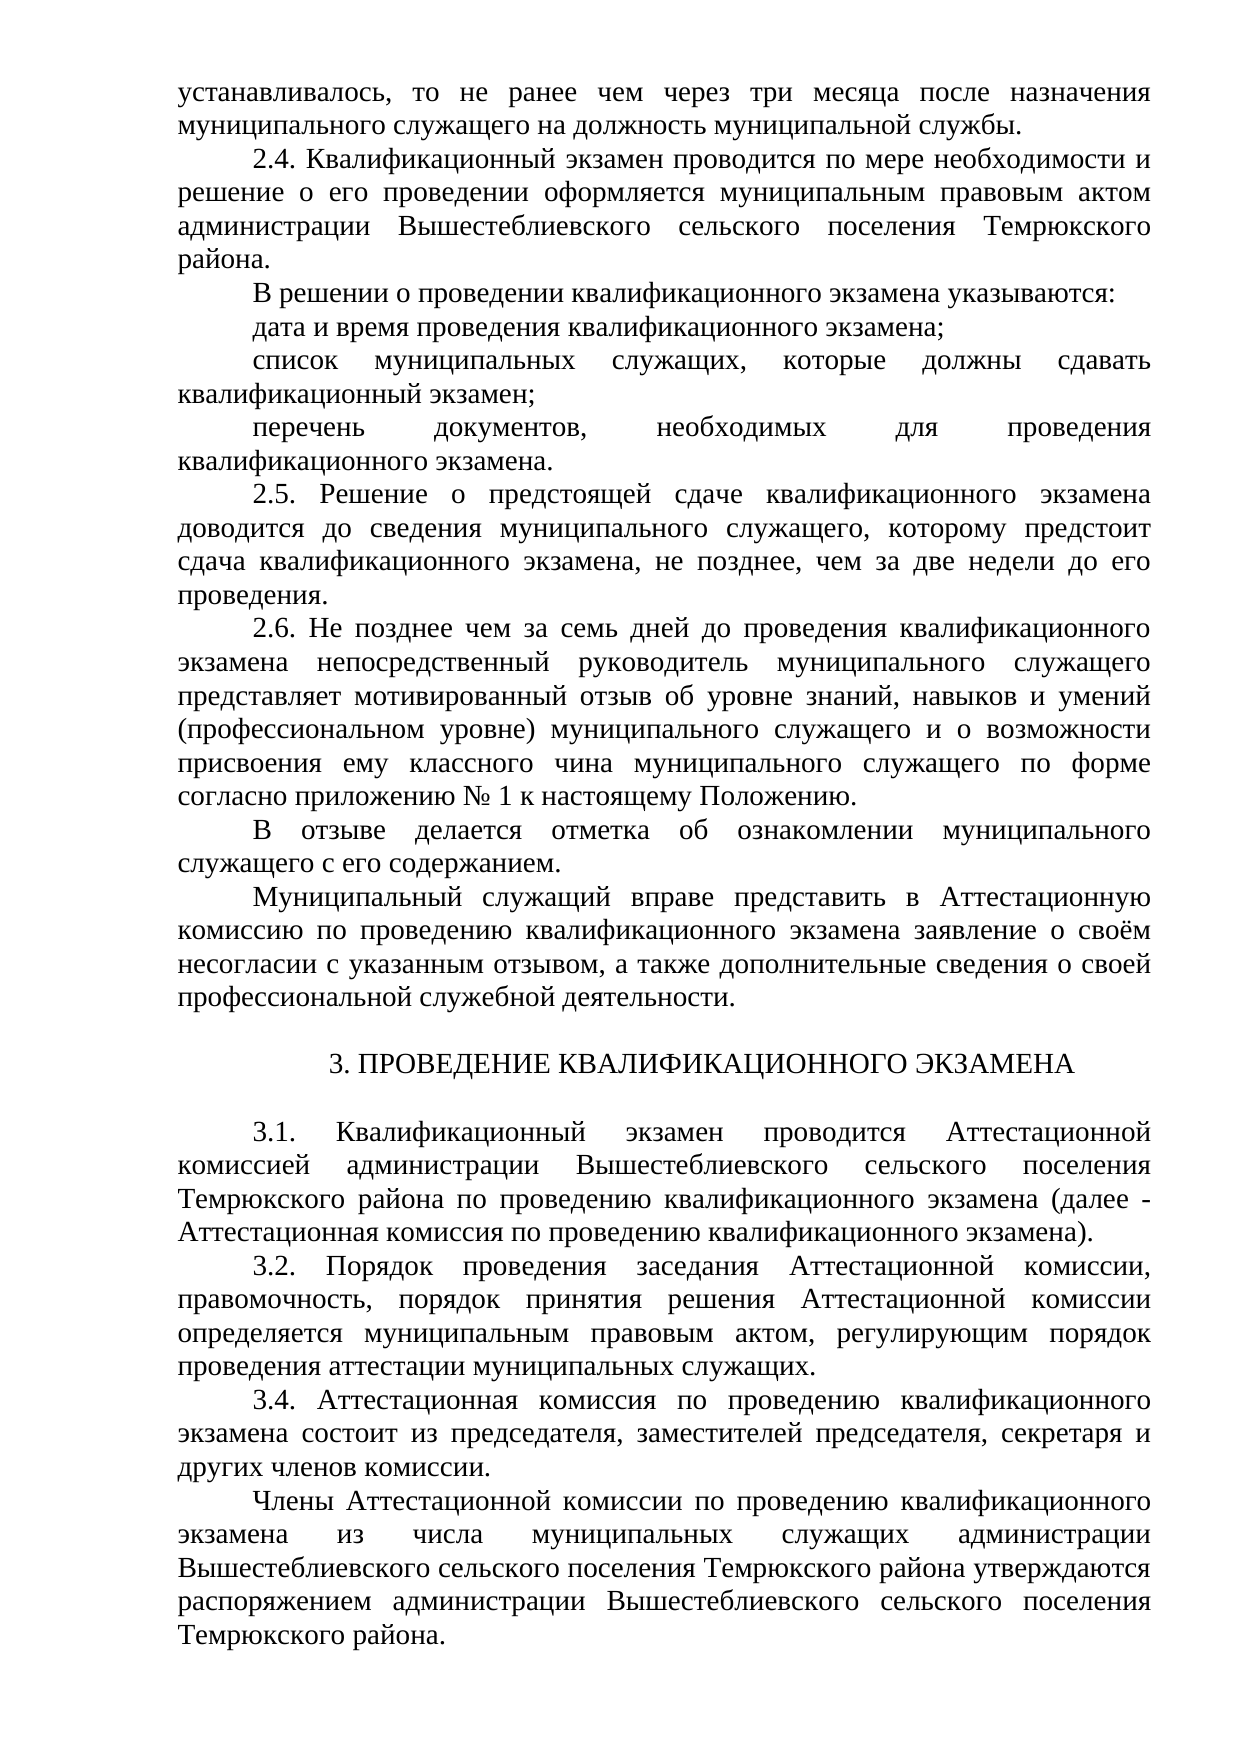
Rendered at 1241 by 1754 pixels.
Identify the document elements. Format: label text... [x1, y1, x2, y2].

text 3.4. Аттестационная комиссия по проведению квалификационного экзамена состоит из председателя, заместителей председателя, секретаря и других членов комиссии. [177, 1382, 1152, 1483]
text 2.6. Не позднее чем за семь дней до проведения квалификационного экзамена непосредственный руководитель муниципального служащего представляет мотивированный отзыв об уровне знаний, навыков и умений (профессиональном уровне) муниципального служащего и о возможности присвоения ему классного чина муниципального служащего по форме согласно приложению № 1 к настоящему Положению. [177, 611, 1152, 812]
text Члены Аттестационной комиссии по проведению квалификационного экзамена из числа муниципальных служащих администрации Вышестеблиевского сельского поселения Темрюкского района утверждаются распоряжением администрации Вышестеблиевского сельского поселения Темрюкского района. [177, 1483, 1152, 1650]
text 2.5. Решение о предстоящей сдаче квалификационного экзамена доводится до сведения муниципального служащего, которому предстоит сдача квалификационного экзамена, не позднее, чем за две недели до его проведения. [177, 476, 1152, 611]
text 2.4. Квалификационный экзамен проводится по мере необходимости и решение о его проведении оформляется муниципальным правовым актом администрации Вышестеблиевского сельского поселения Темрюкского района. [177, 141, 1152, 275]
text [177, 74, 1152, 141]
text В отзыве делается отметка об ознакомлении муниципального служащего с его содержанием. [177, 812, 1152, 879]
text В решении о проведении квалификационного экзамена указываются: [177, 275, 1152, 309]
text 3.1. Квалификационный экзамен проводится Аттестационной комиссией администрации Вышестеблиевского сельского поселения Темрюкского района по проведению квалификационного экзамена (далее - Аттестационная комиссия по проведению квалификационного экзамена). [177, 1114, 1152, 1248]
text 3.2. Порядок проведения заседания Аттестационной комиссии, правомочность, порядок принятия решения Аттестационной комиссии определяется муниципальным правовым актом, регулирующим порядок проведения аттестации муниципальных служащих. [177, 1248, 1152, 1382]
text перечень документов, необходимых для проведения квалификационного экзамена. [177, 409, 1152, 476]
text 3. ПРОВЕДЕНИЕ КВАЛИФИКАЦИОННОГО ЭКЗАМЕНА [177, 1047, 1152, 1080]
text Муниципальный служащий вправе представить в Аттестационную комиссию по проведению квалификационного экзамена заявление о своём несогласии с указанным отзывом, а также дополнительные сведения о своей профессиональной служебной деятельности. [177, 879, 1152, 1013]
text дата и время проведения квалификационного экзамена; [177, 309, 1152, 342]
text список муниципальных служащих, которые должны сдавать квалификационный экзамен; [177, 342, 1152, 409]
